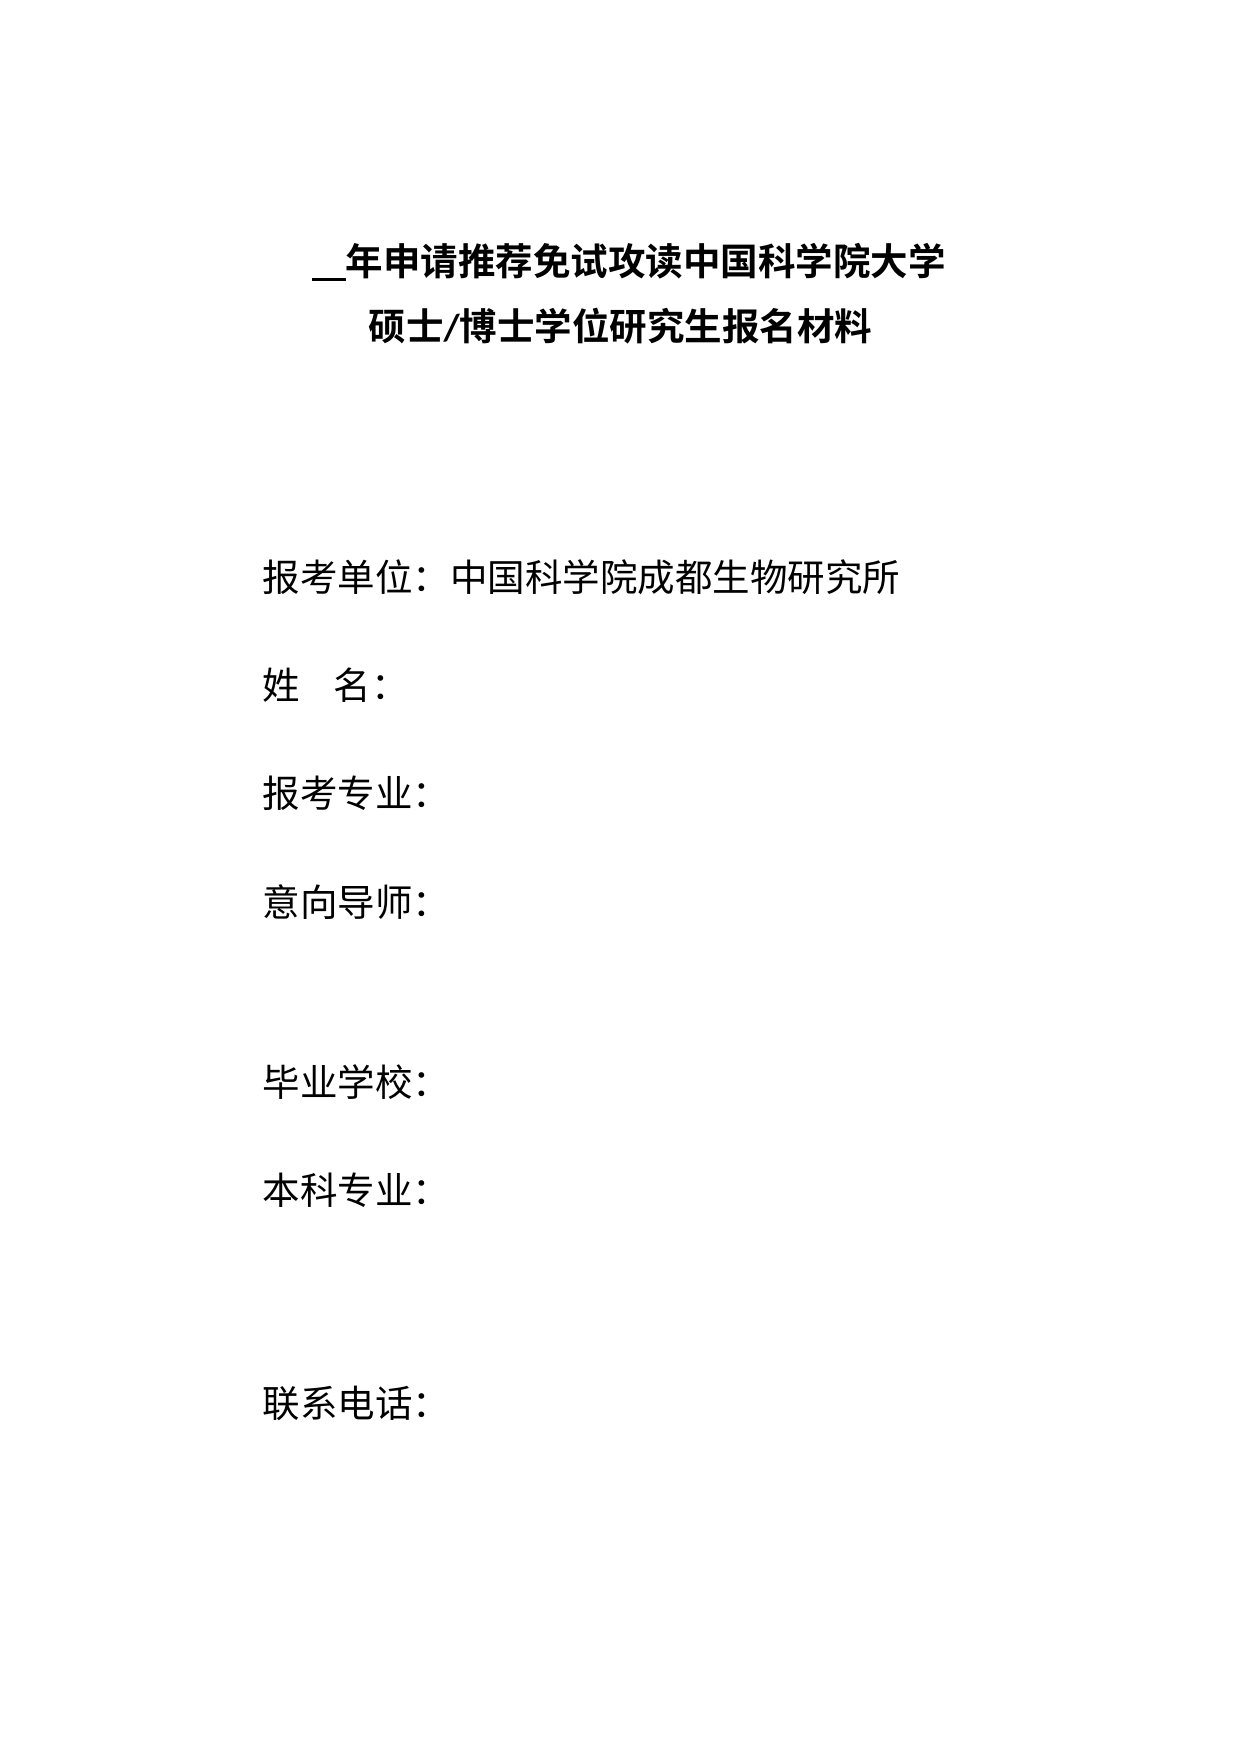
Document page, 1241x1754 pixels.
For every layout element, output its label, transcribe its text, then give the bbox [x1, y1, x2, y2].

text 年申请推荐免试攻读中国科学院大学 [187, 227, 1053, 292]
text 报考专业： [187, 759, 1053, 824]
text 报考单位：中国科学院成都生物研究所 [187, 542, 1053, 607]
text 本科专业： [187, 1156, 1053, 1221]
text 毕业学校： [187, 1047, 1053, 1112]
text 联系电话： [187, 1368, 1053, 1433]
text 姓 名： [187, 651, 1053, 716]
text 硕士/博士学位研究生报名材料 [187, 292, 1053, 357]
text 意向导师： [187, 867, 1053, 932]
